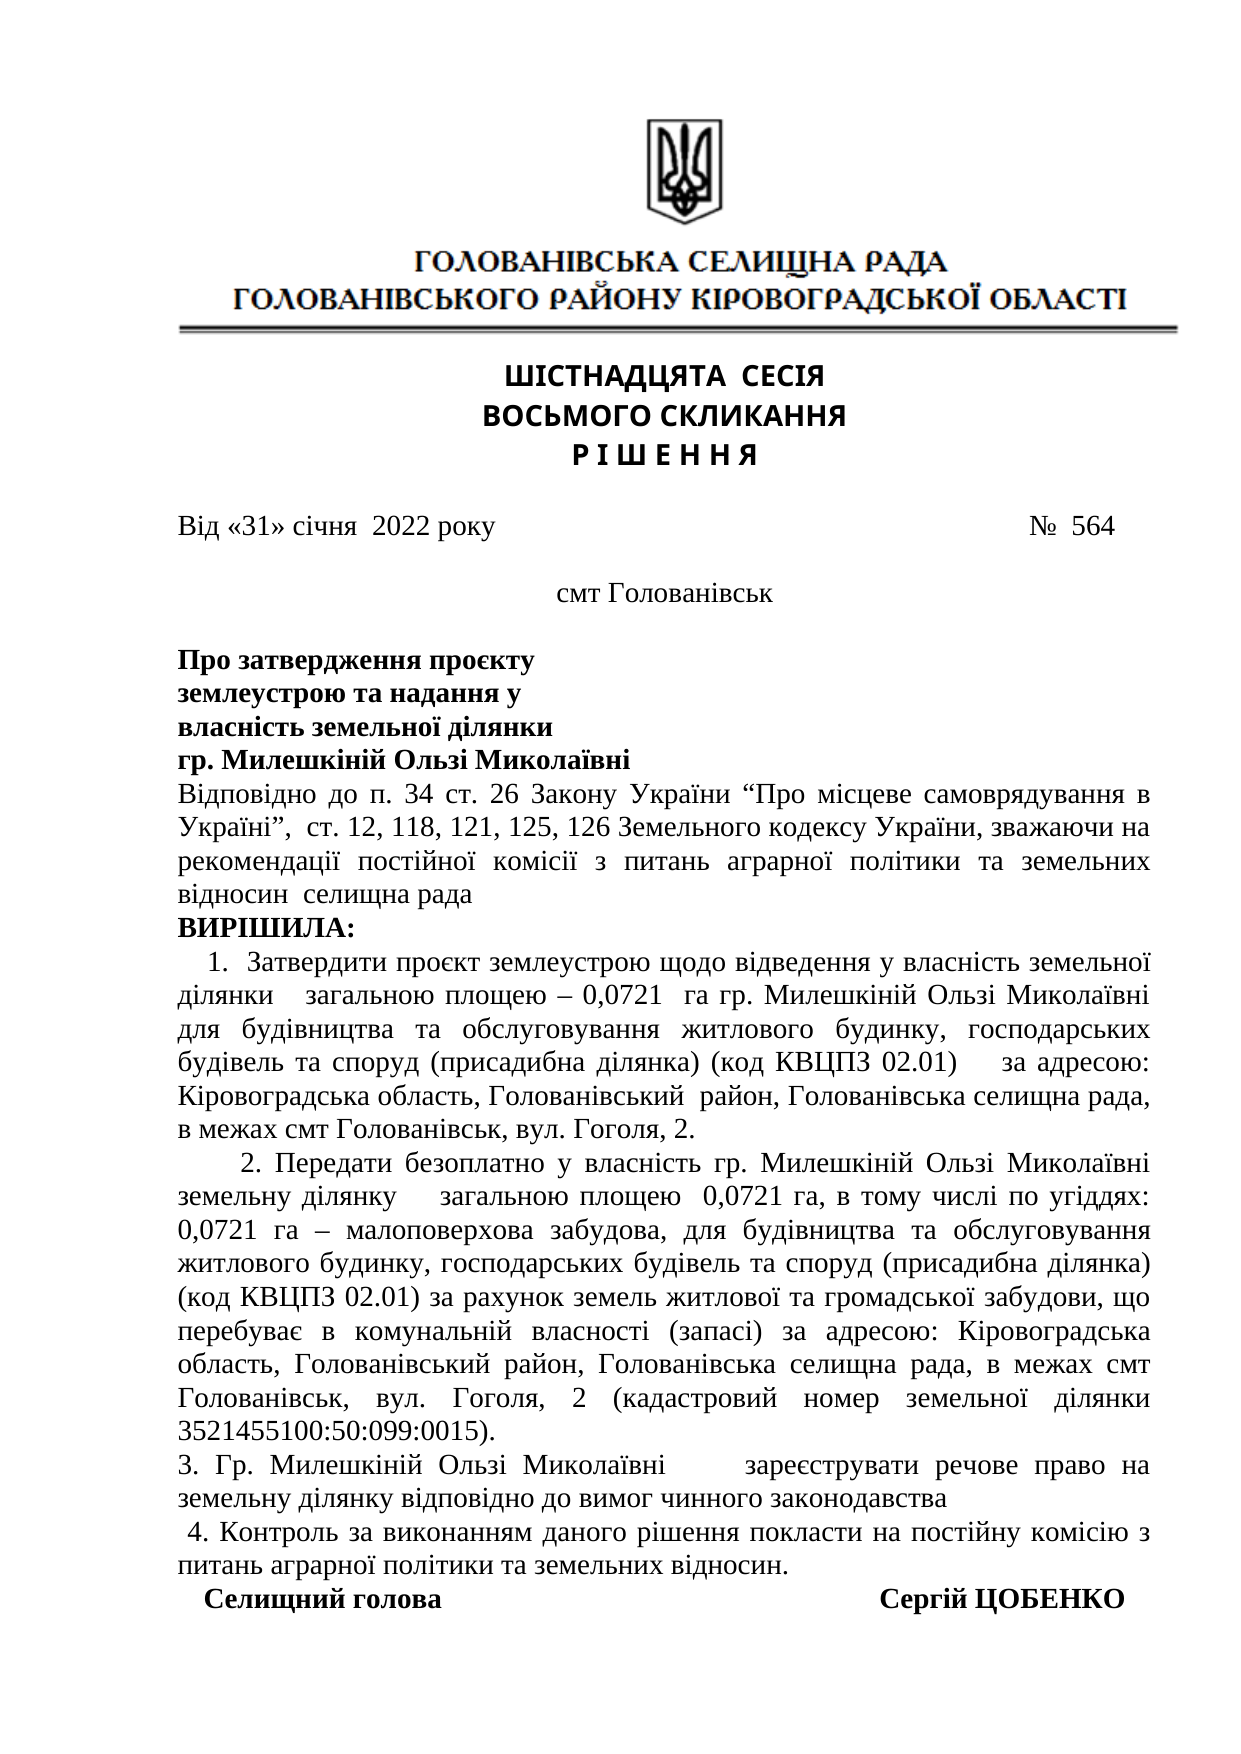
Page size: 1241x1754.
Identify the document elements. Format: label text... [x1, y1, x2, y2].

table_cell ВОСЬМОГО СКЛИКАННЯ [177, 395, 1152, 434]
picture [177, 118, 1180, 344]
text Від «31» січня 2022 року № 564 [177, 508, 1152, 541]
text власність земельної ділянки [177, 709, 664, 742]
text Відповідно до п. 34 ст. 26 Закону України “Про місцеве самоврядування в Україні”, ст. 12, 118, 121, 125, 126 Земельного кодексу України, зважаючи на рекомендації постійної комісії з питань аграрної політики та земельних відносин селищна рада [177, 776, 1152, 910]
text 2. Передати безоплатно у власність гр. Милешкіній Ользі Миколаївні земельну ділянку загальною площею 0,0721 га, в тому числі по угіддях: 0,0721 га – малоповерхова забудова, для будівництва та обслуговування житлового будинку, господарських будівель та споруд (присадибна ділянка) (код КВЦПЗ 02.01) за рахунок земель житлової та громадської забудови, що перебуває в комунальній власності (запасі) за адресою: Кіровоградська область, Голованівський район, Голованівська селищна рада, в межах смт Голованівськ, вул. Гоголя, 2 (кадастровий номер земельної ділянки 3521455100:50:099:0015). [177, 1145, 1152, 1447]
table_header ШІСТНАДЦЯТА СЕСІЯ [177, 355, 1152, 395]
text Про затвердження проєкту [177, 642, 664, 675]
text Р І Ш Е Н Н Я [177, 434, 1152, 474]
text гр. Милешкіній Ользі Миколаївні [177, 742, 664, 776]
text 4. Контроль за виконанням даного рішення покласти на постійну комісію з питань аграрної політики та земельних відносин. [177, 1514, 1152, 1581]
text 3. Гр. Милешкіній Ользі Миколаївні зареєструвати речове право на земельну ділянку відповідно до вимог чинного законодавства [177, 1447, 1152, 1514]
text землеустрою та надання у [177, 675, 664, 709]
text ВИРІШИЛА: [177, 910, 1152, 944]
text 1. Затвердити проєкт землеустрою щодо відведення у власність земельної ділянки загальною площею – 0,0721 га гр. Милешкіній Ользі Миколаївні для будівництва та обслуговування житлового будинку, господарських будівель та споруд (присадибна ділянка) (код КВЦПЗ 02.01) за адресою: Кіровоградська область, Голованівський район, Голованівська селищна рада, в межах смт Голованівськ, вул. Гоголя, 2. [177, 944, 1152, 1145]
text смт Голованівськ [177, 575, 1152, 608]
text Селищний голова Сергій ЦОБЕНКО [177, 1581, 1152, 1614]
